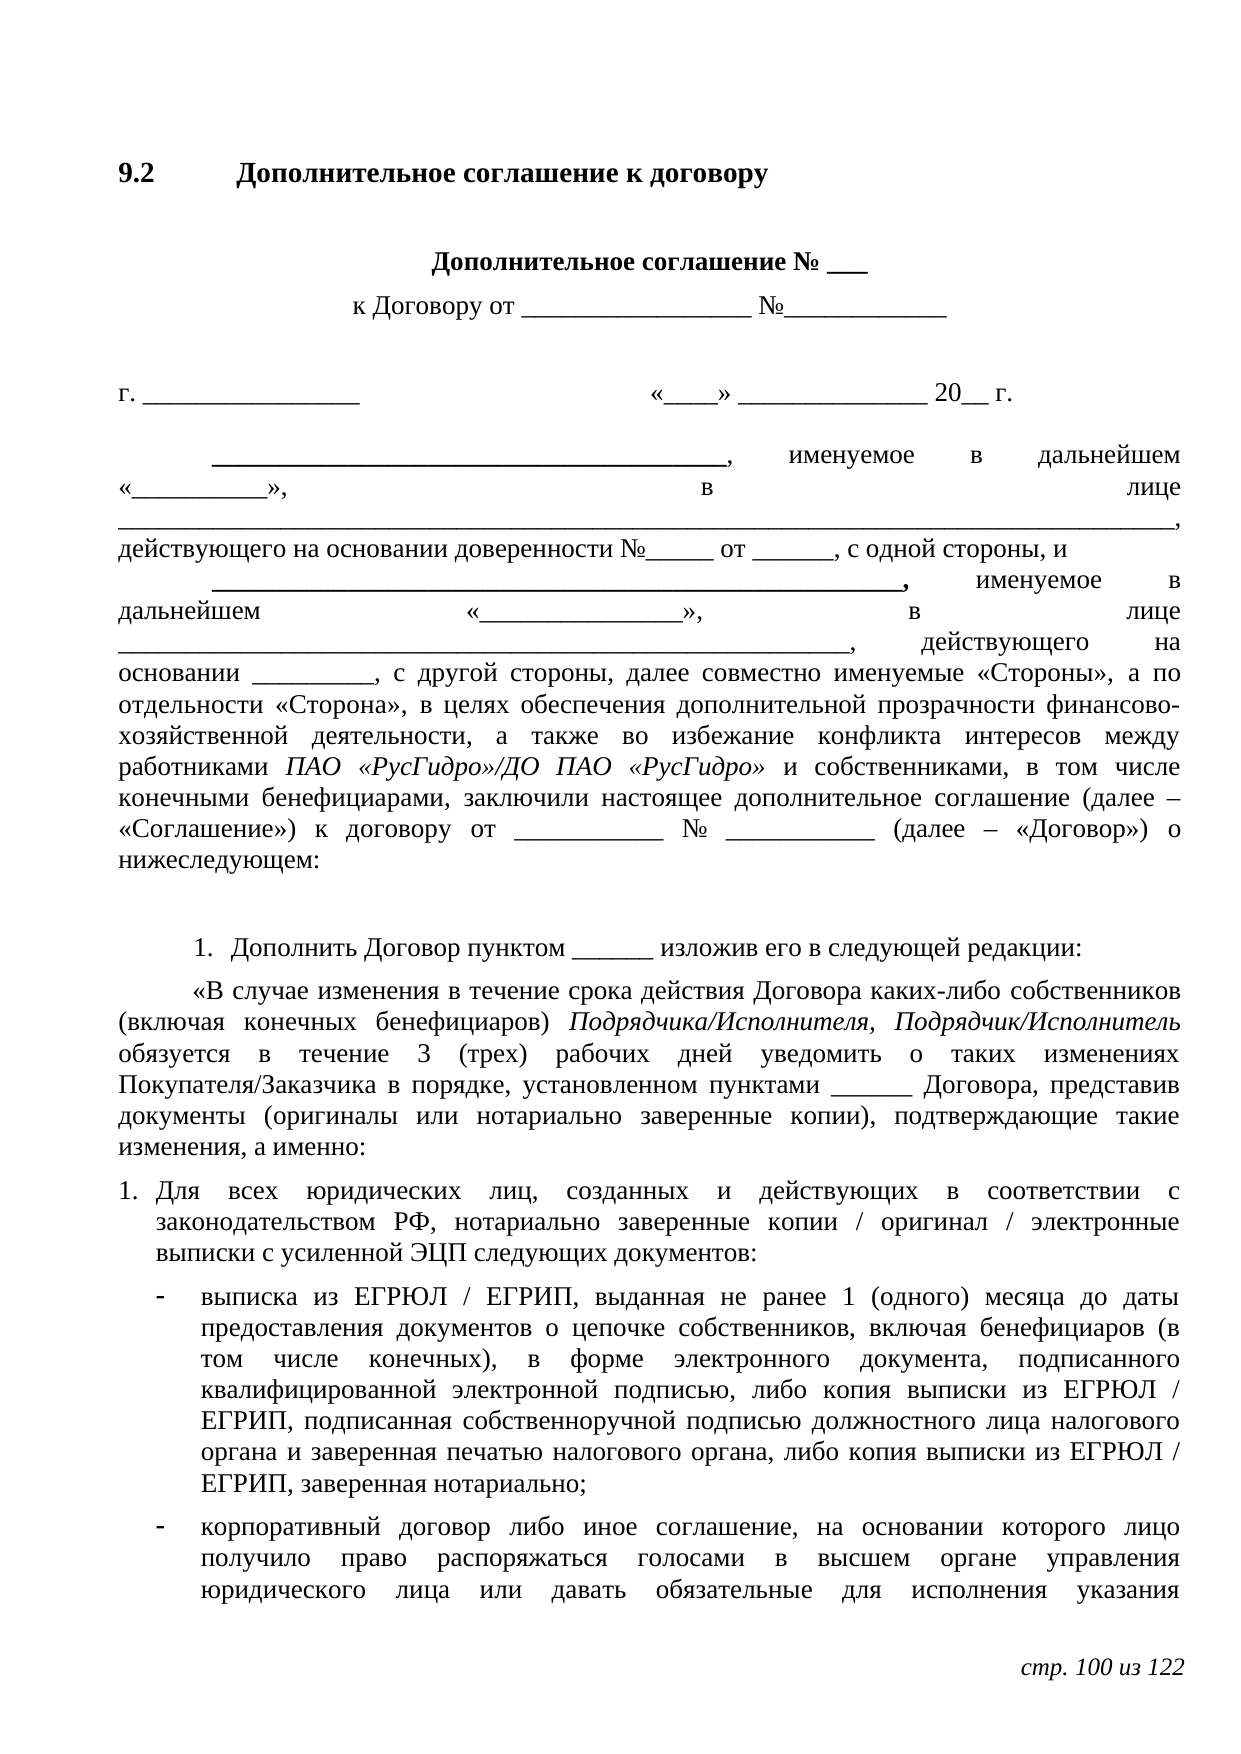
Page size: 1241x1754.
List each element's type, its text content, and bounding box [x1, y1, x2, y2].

text к Договору от _________________ №____________ [118, 289, 1181, 320]
text «В случае изменения в течение срока действия Договора каких-либо собственников (включая конечных бенефициаров) Подрядчика/Исполнителя, Подрядчик/Исполнитель обязуется в течение 3 (трех) рабочих дней уведомить о таких изменениях Покупателя/Заказчика в порядке, установленном пунктами ______ Договора, представив документы (оригиналы или нотариально заверенные копии), подтверждающие такие изменения, а именно: [118, 974, 1181, 1161]
text ______________________________________, именуемое в дальнейшем «__________», в лице ______________________________________________________________________________, действующего на основании доверенности №_____ от ______, с одной стороны, и [118, 438, 1181, 563]
list Для всех юридических лиц, созданных и действующих в соответствии с законодательством РФ, нотариально заверенные копии / оригинал / электронные выписки с усиленной ЭЦП следующих документов: [118, 1174, 1181, 1267]
list выписка из ЕГРЮЛ / ЕГРИП, выданная не ранее 1 (одного) месяца до даты предоставления документов о цепочке собственников, включая бенефициаров (в том числе конечных), в форме электронного документа, подписанного квалифицированной электронной подписью, либо копия выписки из ЕГРЮЛ / ЕГРИП, подписанная собственноручной подписью должностного лица налогового органа и заверенная печатью налогового органа, либо копия выписки из ЕГРЮЛ / ЕГРИП, заверенная нотариально; [156, 1280, 1181, 1498]
text ___________________________________________________, именуемое в дальнейшем «_______________», в лице ______________________________________________________, действующего на основании _________, с другой стороны, далее совместно именуемые «Стороны», а по отдельности «Сторона», в целях обеспечения дополнительной прозрачности финансово-хозяйственной деятельности, а также во избежание конфликта интересов между работниками ПАО «РусГидро»/ДО ПАО «РусГидро» и собственниками, в том числе конечными бенефициарами, заключили настоящее дополнительное соглашение (далее – «Соглашение») к договору от ___________ № ___________ (далее – «Договор») о нижеследующем: [118, 563, 1181, 874]
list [156, 1510, 1181, 1604]
text г. ________________ «____» ______________ 20__ г. [118, 376, 1181, 407]
text Дополнительное соглашение № ___ [118, 245, 1181, 276]
list Дополнить Договор пунктом ______ изложив его в следующей редакции: [193, 931, 1181, 962]
subtitle Дополнительное соглашение к договору [118, 156, 1181, 189]
